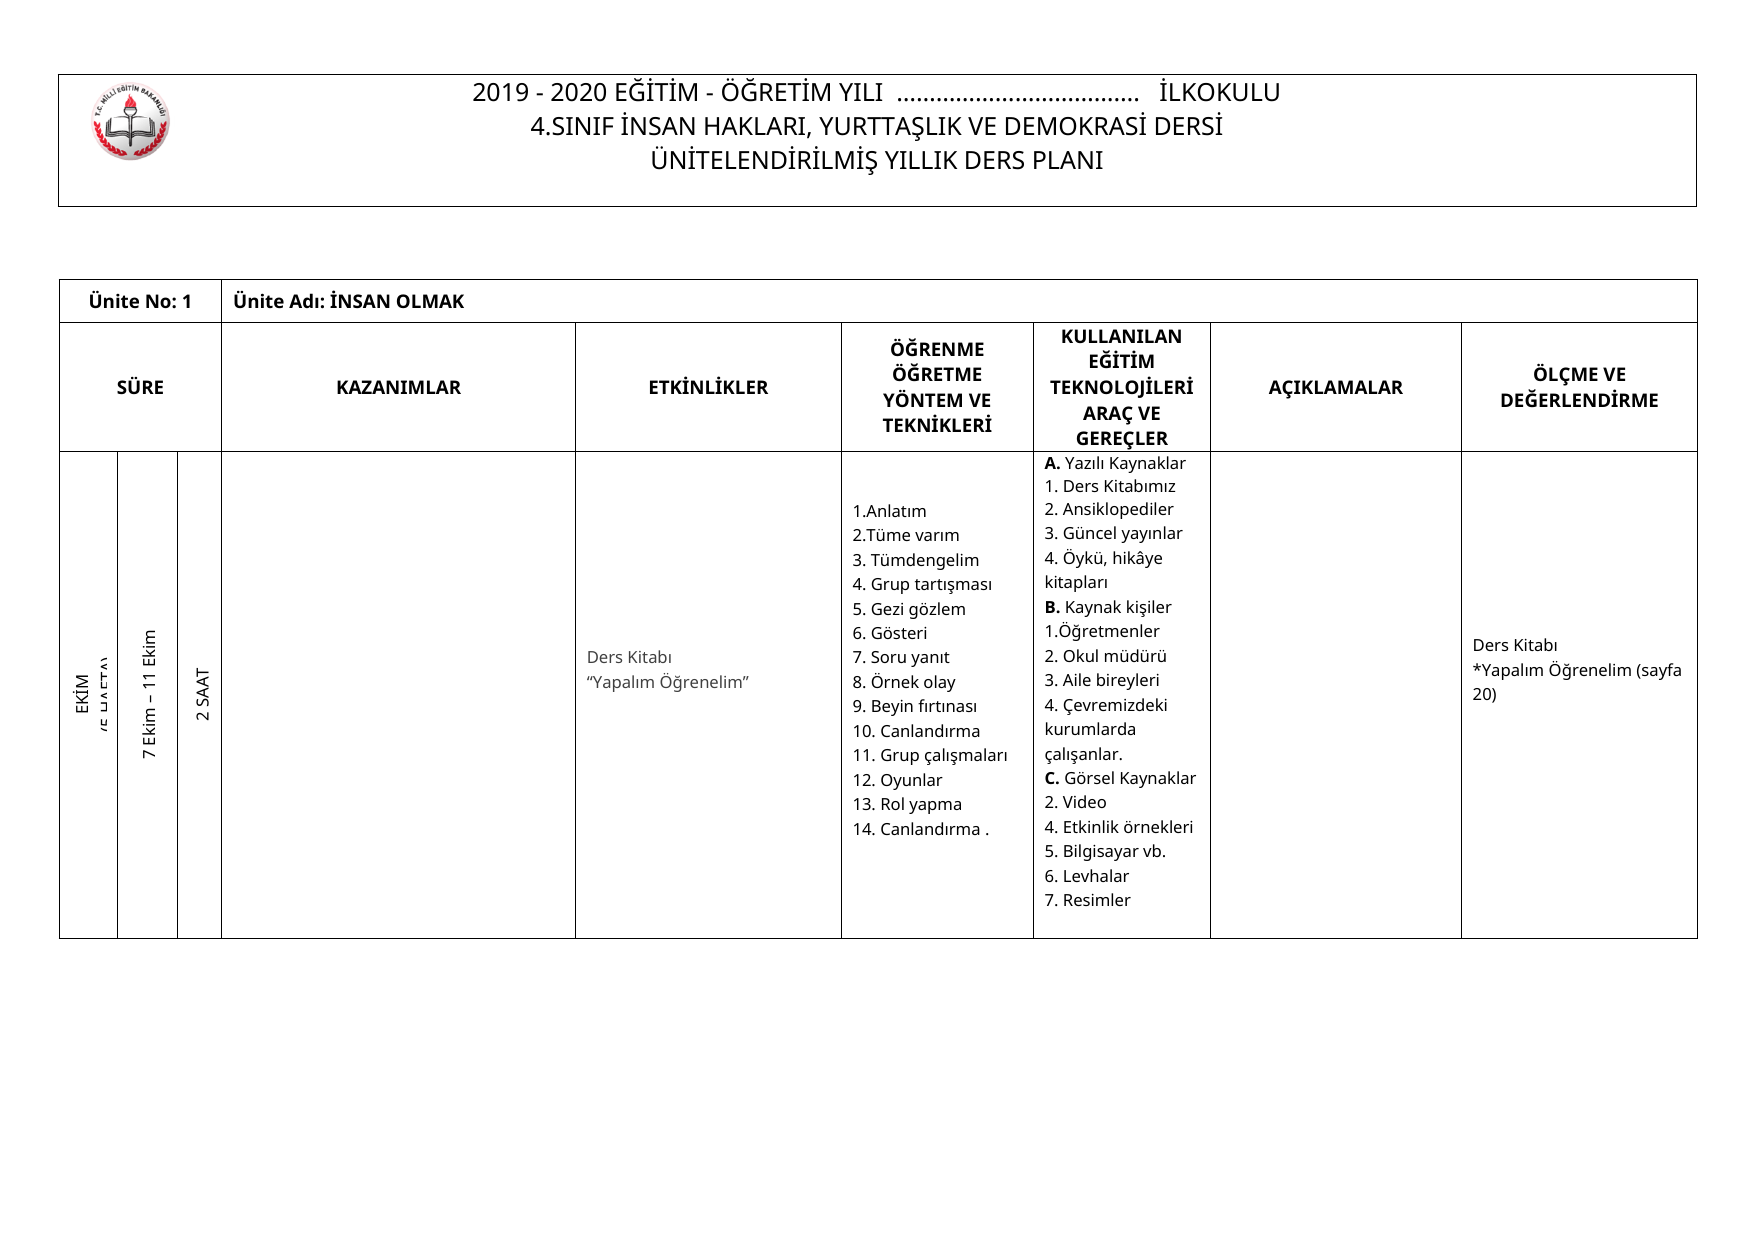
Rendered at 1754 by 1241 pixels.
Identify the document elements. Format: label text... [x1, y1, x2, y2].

table_cell SÜRE [60, 323, 221, 451]
picture [85, 77, 175, 167]
table_cell ETKİNLİKLER [576, 323, 841, 451]
table_cell KULLANILAN EĞİTİM TEKNOLOJİLERİ ARAÇ VE GEREÇLER [1034, 323, 1210, 451]
table_cell Ders Kitabı “Yapalım Öğrenelim” [576, 452, 841, 938]
table_cell 7 Ekim – 11 Ekim [118, 452, 177, 938]
table_cell AÇIKLAMALAR [1211, 323, 1461, 451]
table_cell 1.Anlatım 2.Tüme varım 3. Tümdengelim 4. Grup tartışması 5. Gezi gözlem 6. Gösteri 7. Soru yanıt 8. Örnek olay 9. Beyin fırtınası 10. Canlandırma 11. Grup çalışmaları 12. Oyunlar 13. Rol yapma 14. Canlandırma . [842, 452, 1033, 938]
table_cell [222, 452, 575, 938]
table_header Ünite Adı: İNSAN OLMAK [222, 280, 1697, 322]
table_header Ünite No: 1 [60, 280, 221, 322]
table_cell Ders Kitabı *Yapalım Öğrenelim (sayfa 20) [1462, 452, 1697, 938]
table_cell 2 SAAT [178, 452, 221, 938]
table_cell A. Yazılı Kaynaklar 1. Ders Kitabımız 2. Ansiklopediler 3. Güncel yayınlar 4. Öykü, hikâye kitapları B. Kaynak kişiler 1.Öğretmenler 2. Okul müdürü 3. Aile bireyleri 4. Çevremizdeki kurumlarda çalışanlar. C. Görsel Kaynaklar 2. Video 4. Etkinlik örnekleri 5. Bilgisayar vb. 6. Levhalar 7. Resimler [1034, 452, 1210, 938]
table_cell EKİM (5.HAFTA) [60, 452, 117, 938]
table_cell ÖĞRENME ÖĞRETME YÖNTEM VE TEKNİKLERİ [842, 323, 1033, 451]
table_cell KAZANIMLAR [222, 323, 575, 451]
table_cell ÖLÇME VE DEĞERLENDİRME [1462, 323, 1697, 451]
table_cell [1211, 452, 1461, 938]
